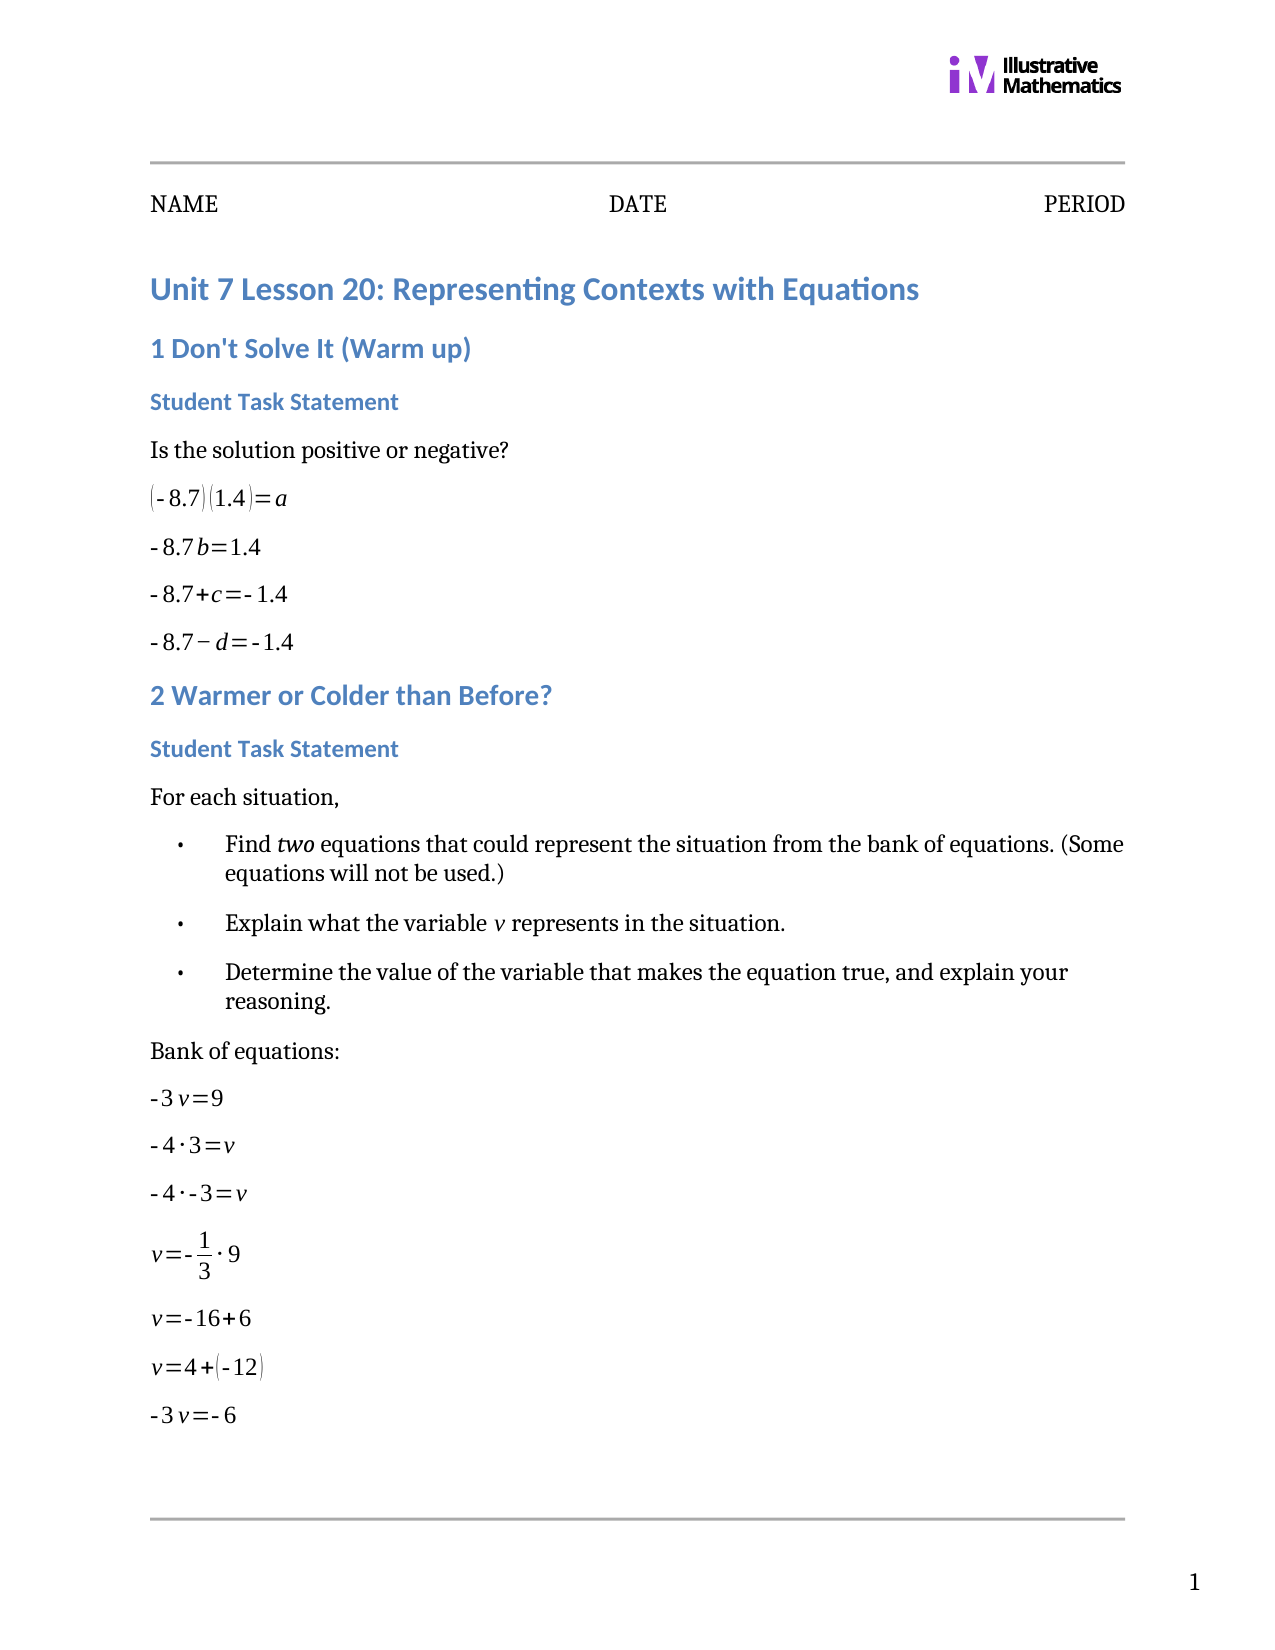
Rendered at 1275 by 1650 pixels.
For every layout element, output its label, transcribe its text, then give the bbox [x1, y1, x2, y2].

text Is the solution positive or negative? [150, 436, 1125, 464]
text Bank of equations: [150, 1037, 1125, 1065]
subtitle Student Task Statement [150, 386, 1125, 417]
list Explain what the variable represents in the situation. [175, 909, 1125, 937]
list Determine the value of the variable that makes the equation true, and explain your reasoning. [175, 958, 1125, 1016]
subtitle 2 Warmer or Colder than Before? [150, 677, 1125, 713]
text For each situation, [150, 783, 1125, 812]
subtitle Student Task Statement [150, 733, 1125, 764]
picture [949, 55, 1121, 93]
list Find two equations that could represent the situation from the bank of equations. (Some equations will not be used.) [175, 830, 1125, 888]
subtitle Unit 7 Lesson 20: Representing Contexts with Equations [150, 268, 1125, 309]
subtitle 1 Don't Solve It (Warm up) [150, 330, 1125, 366]
